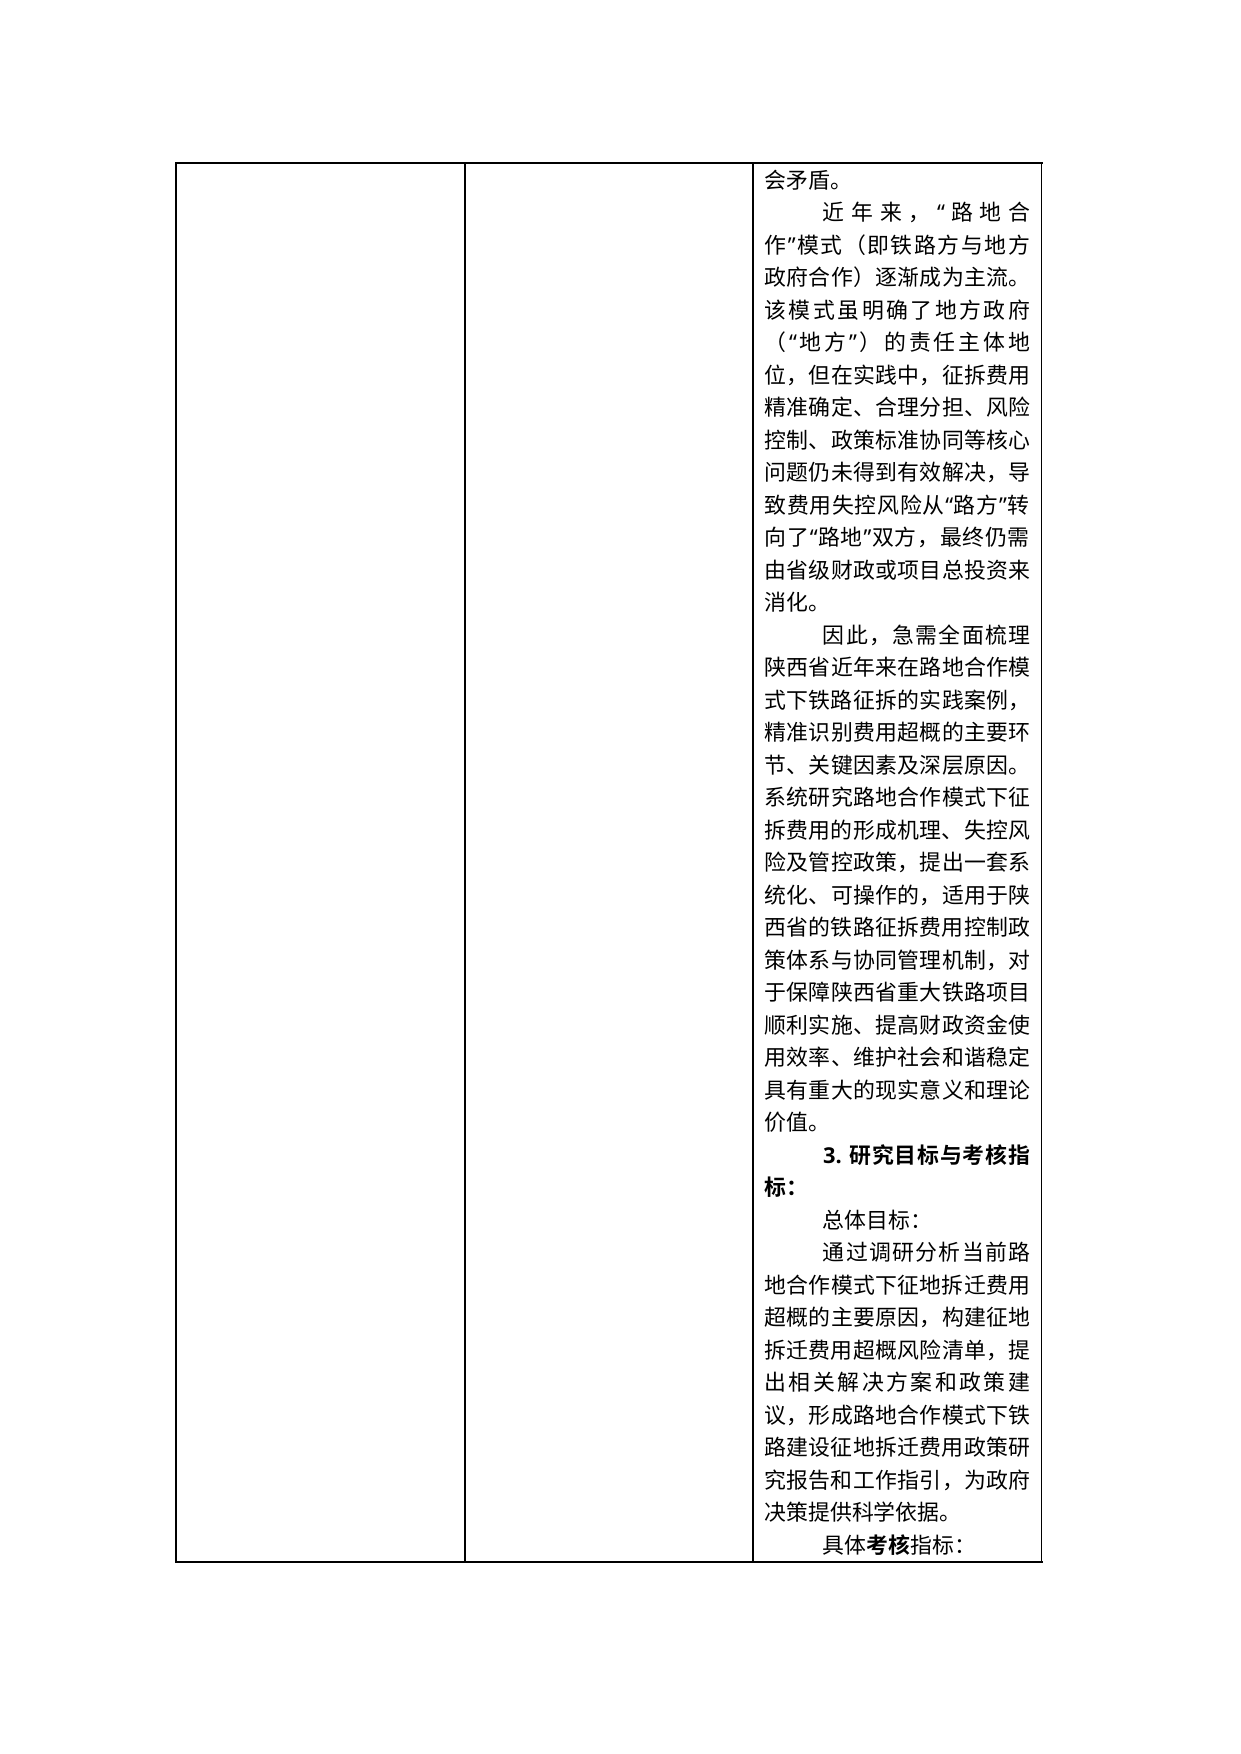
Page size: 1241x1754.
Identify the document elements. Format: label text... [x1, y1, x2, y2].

table_cell [466, 164, 752, 1561]
table_cell 1 [177, 164, 464, 1561]
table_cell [754, 164, 1041, 1561]
